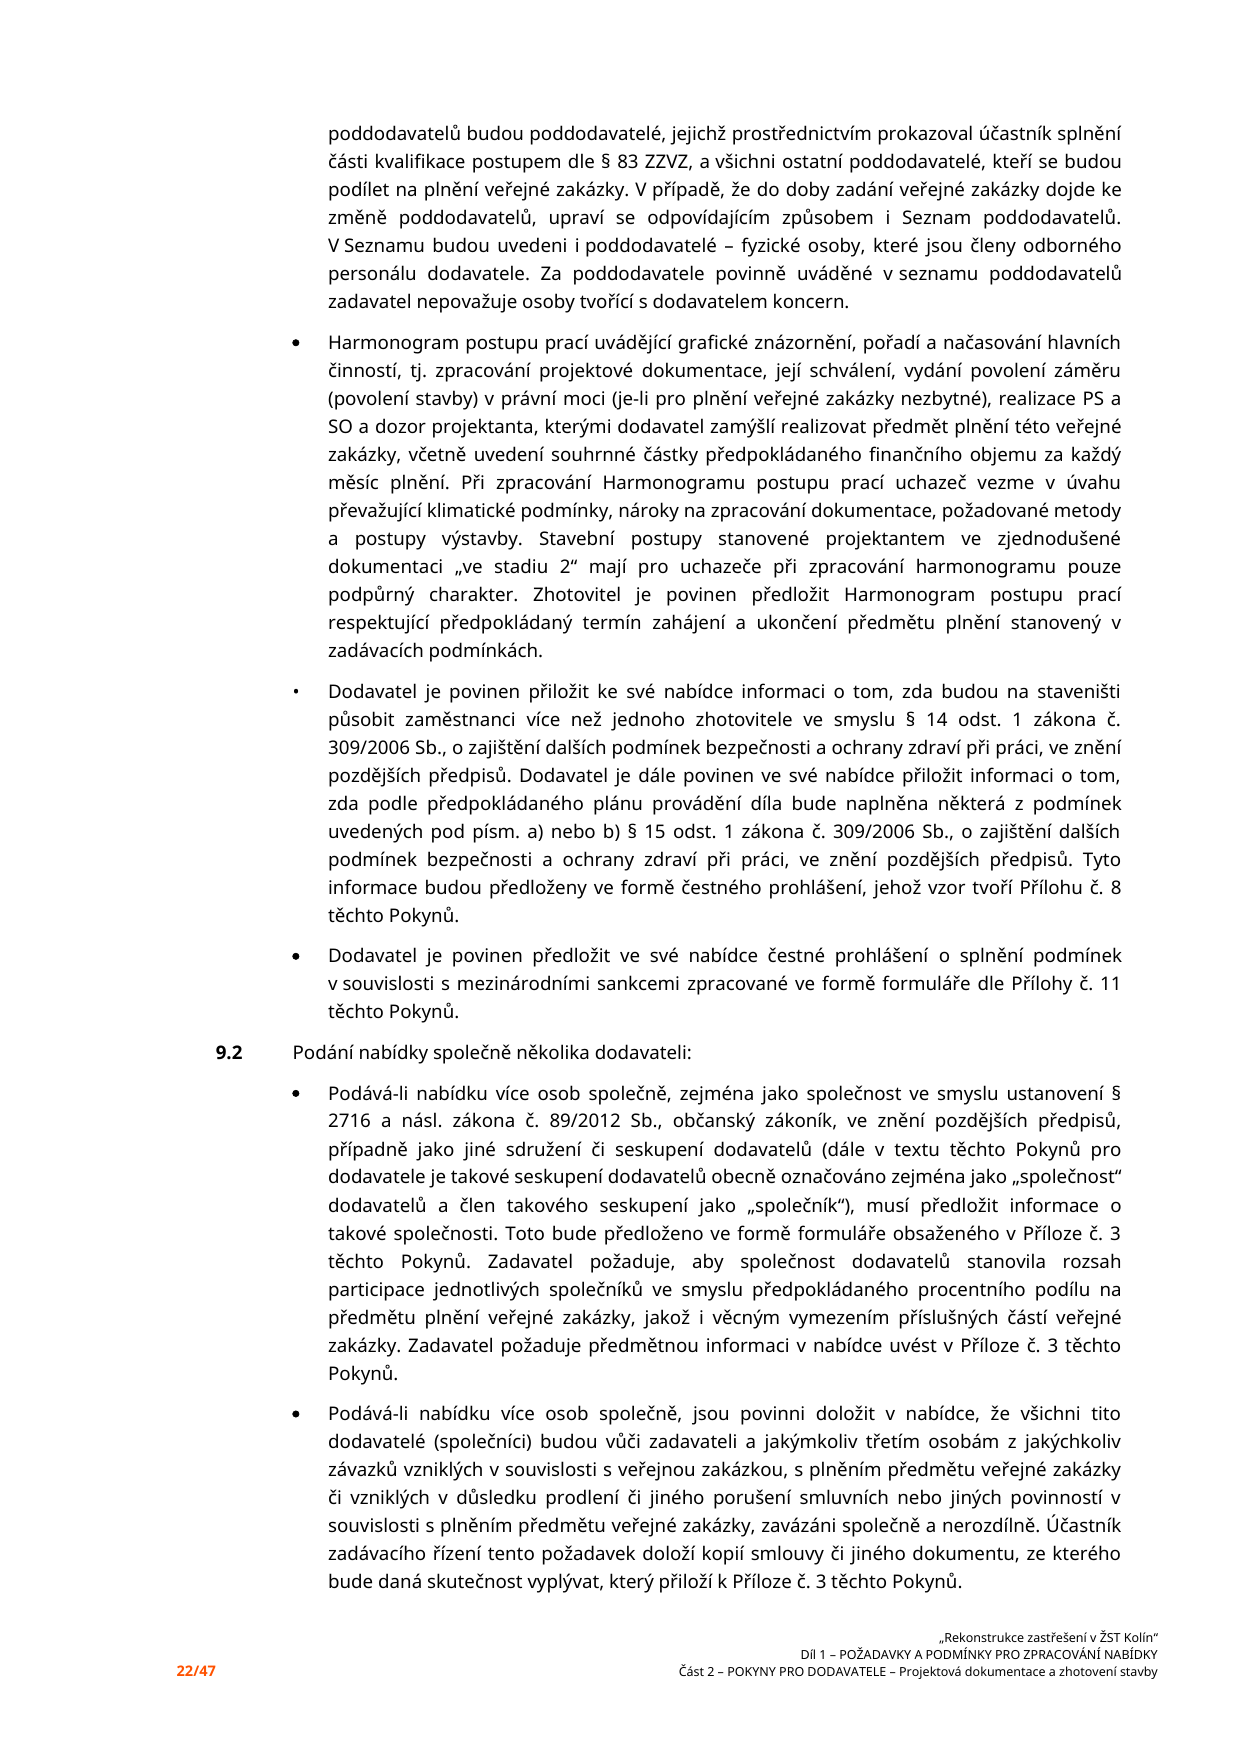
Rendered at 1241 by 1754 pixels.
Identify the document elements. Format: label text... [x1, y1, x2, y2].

text Podání nabídky společně několika dodavateli: [216, 1039, 1122, 1065]
text Podává-li nabídku více osob společně, zejména jako společnost ve smyslu ustanovení § 2716 a násl. zákona č. 89/2012 Sb., občanský zákoník, ve znění pozdějších předpisů, případně jako jiné sdružení či seskupení dodavatelů (dále v textu těchto Pokynů pro dodavatele je takové seskupení dodavatelů obecně označováno zejména jako „společnost“ dodavatelů a člen takového seskupení jako „společník“), musí předložit informace o takové společnosti. Toto bude předloženo ve formě formuláře obsaženého v Příloze č. 3 těchto Pokynů. Zadavatel požaduje, aby společnost dodavatelů stanovila rozsah participace jednotlivých společníků ve smyslu předpokládaného procentního podílu na předmětu plnění veřejné zakázky, jakož i věcným vymezením příslušných částí veřejné zakázky. Zadavatel požaduje předmětnou informaci v nabídce uvést v Příloze č. 3 těchto Pokynů. [292, 1080, 1122, 1386]
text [292, 121, 1122, 314]
text Dodavatel je povinen předložit ve své nabídce čestné prohlášení o splnění podmínek v souvislosti s mezinárodními sankcemi zpracované ve formě formuláře dle Přílohy č. 11 těchto Pokynů. [292, 943, 1122, 1024]
text Podává-li nabídku více osob společně, jsou povinni doložit v nabídce, že všichni tito dodavatelé (společníci) budou vůči zadavateli a jakýmkoliv třetím osobám z jakýchkoliv závazků vzniklých v souvislosti s veřejnou zakázkou, s plněním předmětu veřejné zakázky či vzniklých v důsledku prodlení či jiného porušení smluvních nebo jiných povinností v souvislosti s plněním předmětu veřejné zakázky, zavázáni společně a nerozdílně. Účastník zadávacího řízení tento požadavek doloží kopií smlouvy či jiného dokumentu, ze kterého bude daná skutečnost vyplývat, který přiloží k Příloze č. 3 těchto Pokynů. [292, 1401, 1122, 1594]
text Harmonogram postupu prací uvádějící grafické znázornění, pořadí a načasování hlavních činností, tj. zpracování projektové dokumentace, její schválení, vydání povolení záměru (povolení stavby) v právní moci (je-li pro plnění veřejné zakázky nezbytné), realizace PS a SO a dozor projektanta, kterými dodavatel zamýšlí realizovat předmět plnění této veřejné zakázky, včetně uvedení souhrnné částky předpokládaného finančního objemu za každý měsíc plnění. Při zpracování Harmonogramu postupu prací uchazeč vezme v úvahu převažující klimatické podmínky, nároky na zpracování dokumentace, požadované metody a postupy výstavby. Stavební postupy stanovené projektantem ve zjednodušené dokumentaci „ve stadiu 2“ mají pro uchazeče při zpracování harmonogramu pouze podpůrný charakter. Zhotovitel je povinen předložit Harmonogram postupu prací respektující předpokládaný termín zahájení a ukončení předmětu plnění stanovený v zadávacích podmínkách. [292, 329, 1122, 663]
list • Dodavatel je povinen přiložit ke své nabídce informaci o tom, zda budou na staveništi působit zaměstnanci více než jednoho zhotovitele ve smyslu § 14 odst. 1 zákona č. 309/2006 Sb., o zajištění dalších podmínek bezpečnosti a ochrany zdraví při práci, ve znění pozdějších předpisů. Dodavatel je dále povinen ve své nabídce přiložit informaci o tom, zda podle předpokládaného plánu provádění díla bude naplněna některá z podmínek uvedených pod písm. a) nebo b) § 15 odst. 1 zákona č. 309/2006 Sb., o zajištění dalších podmínek bezpečnosti a ochrany zdraví při práci, ve znění pozdějších předpisů. Tyto informace budou předloženy ve formě čestného prohlášení, jehož vzor tvoří Přílohu č. 8 těchto Pokynů. [292, 678, 1122, 928]
